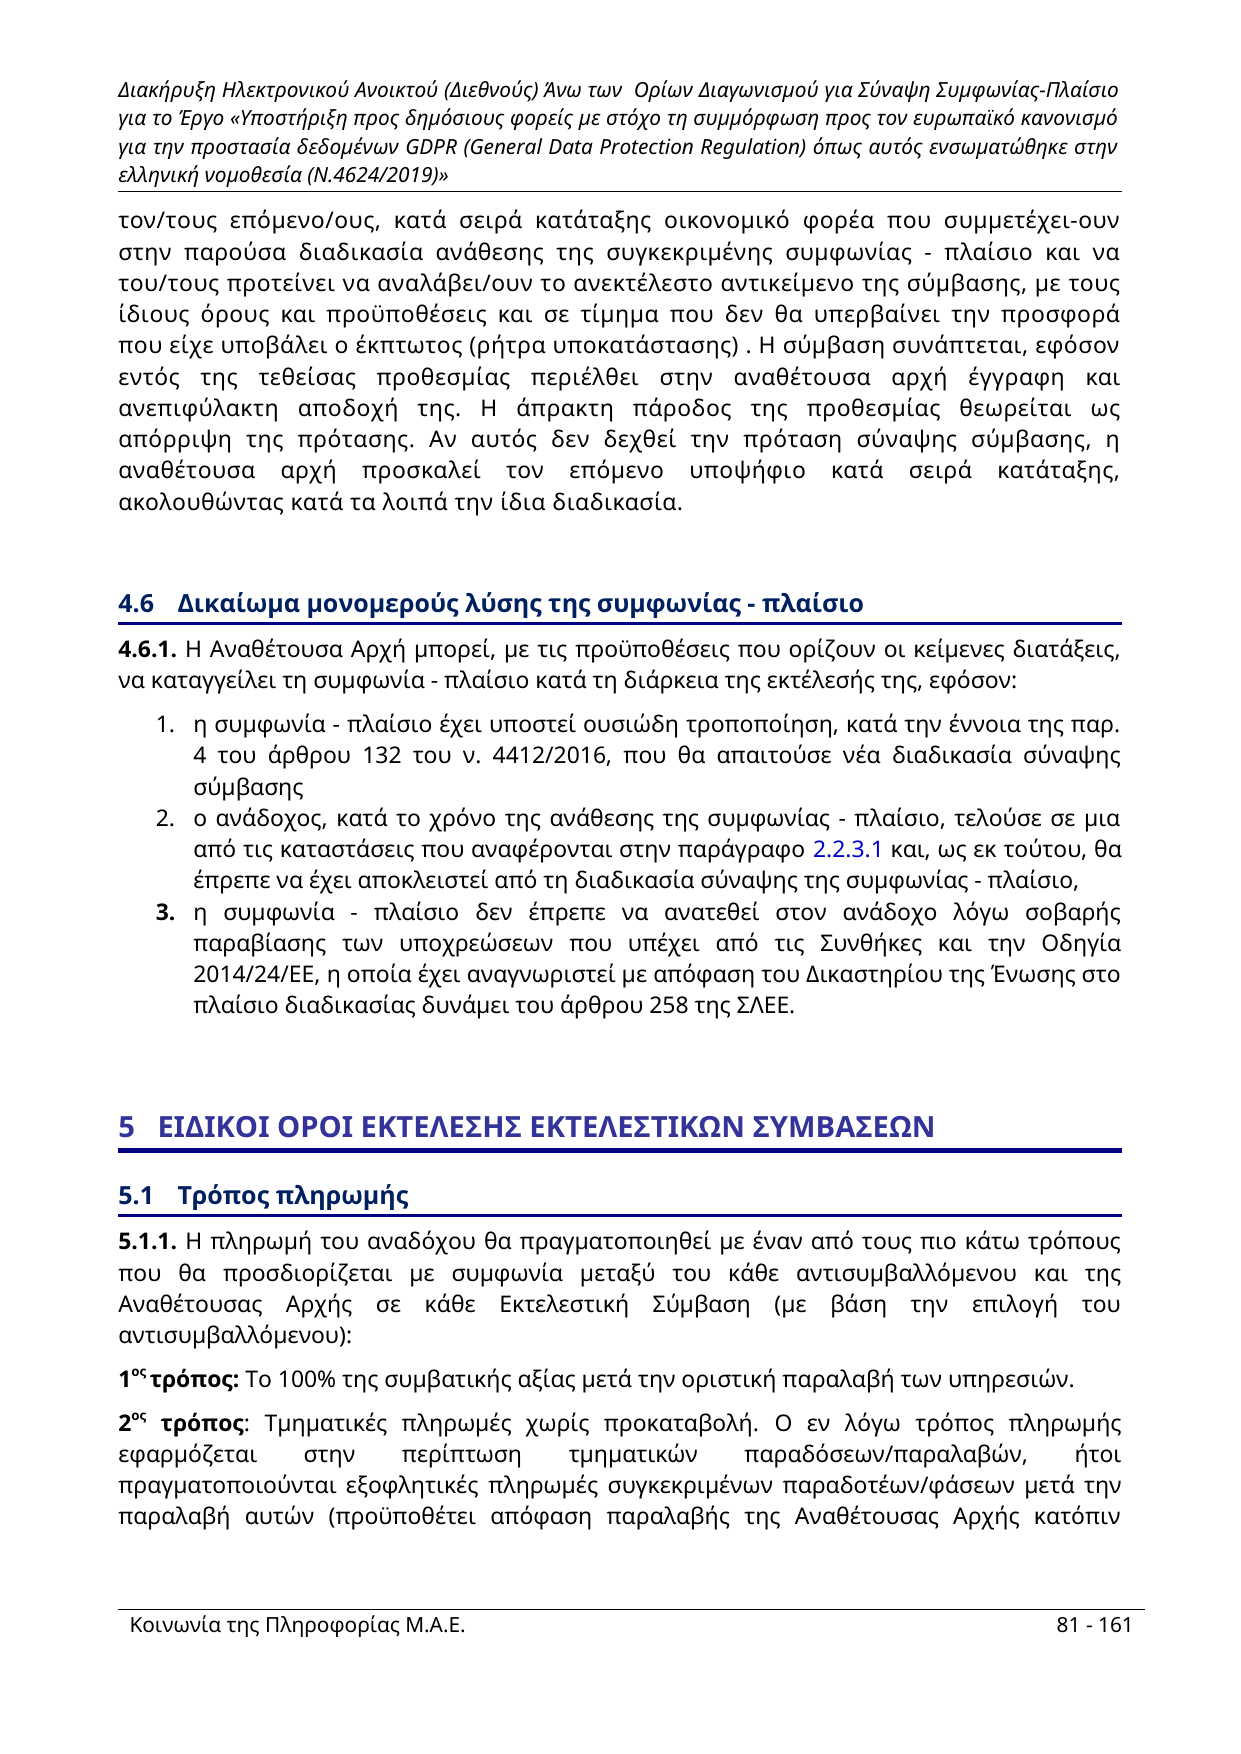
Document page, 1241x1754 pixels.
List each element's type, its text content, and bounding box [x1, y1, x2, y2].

list η συμφωνία - πλαίσιο έχει υποστεί ουσιώδη τροποποίηση, κατά την έννοια της παρ. 4 του άρθρου 132 του ν. 4412/2016, που θα απαιτούσε νέα διαδικασία σύναψης σύμβασης [156, 708, 1122, 802]
text 4.6.1. Η Αναθέτουσα Αρχή μπορεί, με τις προϋποθέσεις που ορίζουν οι κείμενες διατάξεις, να καταγγείλει τη συμφωνία - πλαίσιο κατά τη διάρκεια της εκτέλεσής της, εφόσον: [118, 633, 1122, 696]
text 1ος τρόπος: Το 100% της συμβατικής αξίας μετά την οριστική παραλαβή των υπηρεσιών. [118, 1363, 1122, 1394]
list ο ανάδοχος, κατά το χρόνο της ανάθεσης της συμφωνίας - πλαίσιο, τελούσε σε μια από τις καταστάσεις που αναφέρονται στην παράγραφο 2.2.3.1 και, ως εκ τούτου, θα έπρεπε να έχει αποκλειστεί από τη διαδικασία σύναψης της συμφωνίας - πλαίσιο, [156, 802, 1122, 896]
subtitle Τρόπος πληρωμής [118, 1178, 1122, 1214]
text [118, 1406, 1122, 1531]
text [118, 204, 1122, 517]
list η συμφωνία - πλαίσιο δεν έπρεπε να ανατεθεί στον ανάδοχο λόγω σοβαρής παραβίασης των υποχρεώσεων που υπέχει από τις Συνθήκες και την Οδηγία 2014/24/ΕΕ, η οποία έχει αναγνωριστεί με απόφαση του Δικαστηρίου της Ένωσης στο πλαίσιο διαδικασίας δυνάμει του άρθρου 258 της ΣΛΕΕ. [156, 896, 1122, 1021]
subtitle Δικαίωμα μονομερούς λύσης της συμφωνίας - πλαίσιο [118, 586, 1122, 622]
subtitle ΕΙΔΙΚΟΙ ΟΡΟΙ ΕΚΤΕΛΕΣΗΣ ΕΚΤΕΛΕΣΤΙΚΩΝ ΣΥΜΒΑΣΕΩΝ [118, 1106, 1122, 1148]
text 5.1.1. Η πληρωμή του αναδόχου θα πραγματοποιηθεί με έναν από τους πιο κάτω τρόπους που θα προσδιορίζεται με συμφωνία μεταξύ του κάθε αντισυμβαλλόμενου και της Αναθέτουσας Αρχής σε κάθε Εκτελεστική Σύμβαση (με βάση την επιλογή του αντισυμβαλλόμενου): [118, 1225, 1122, 1350]
